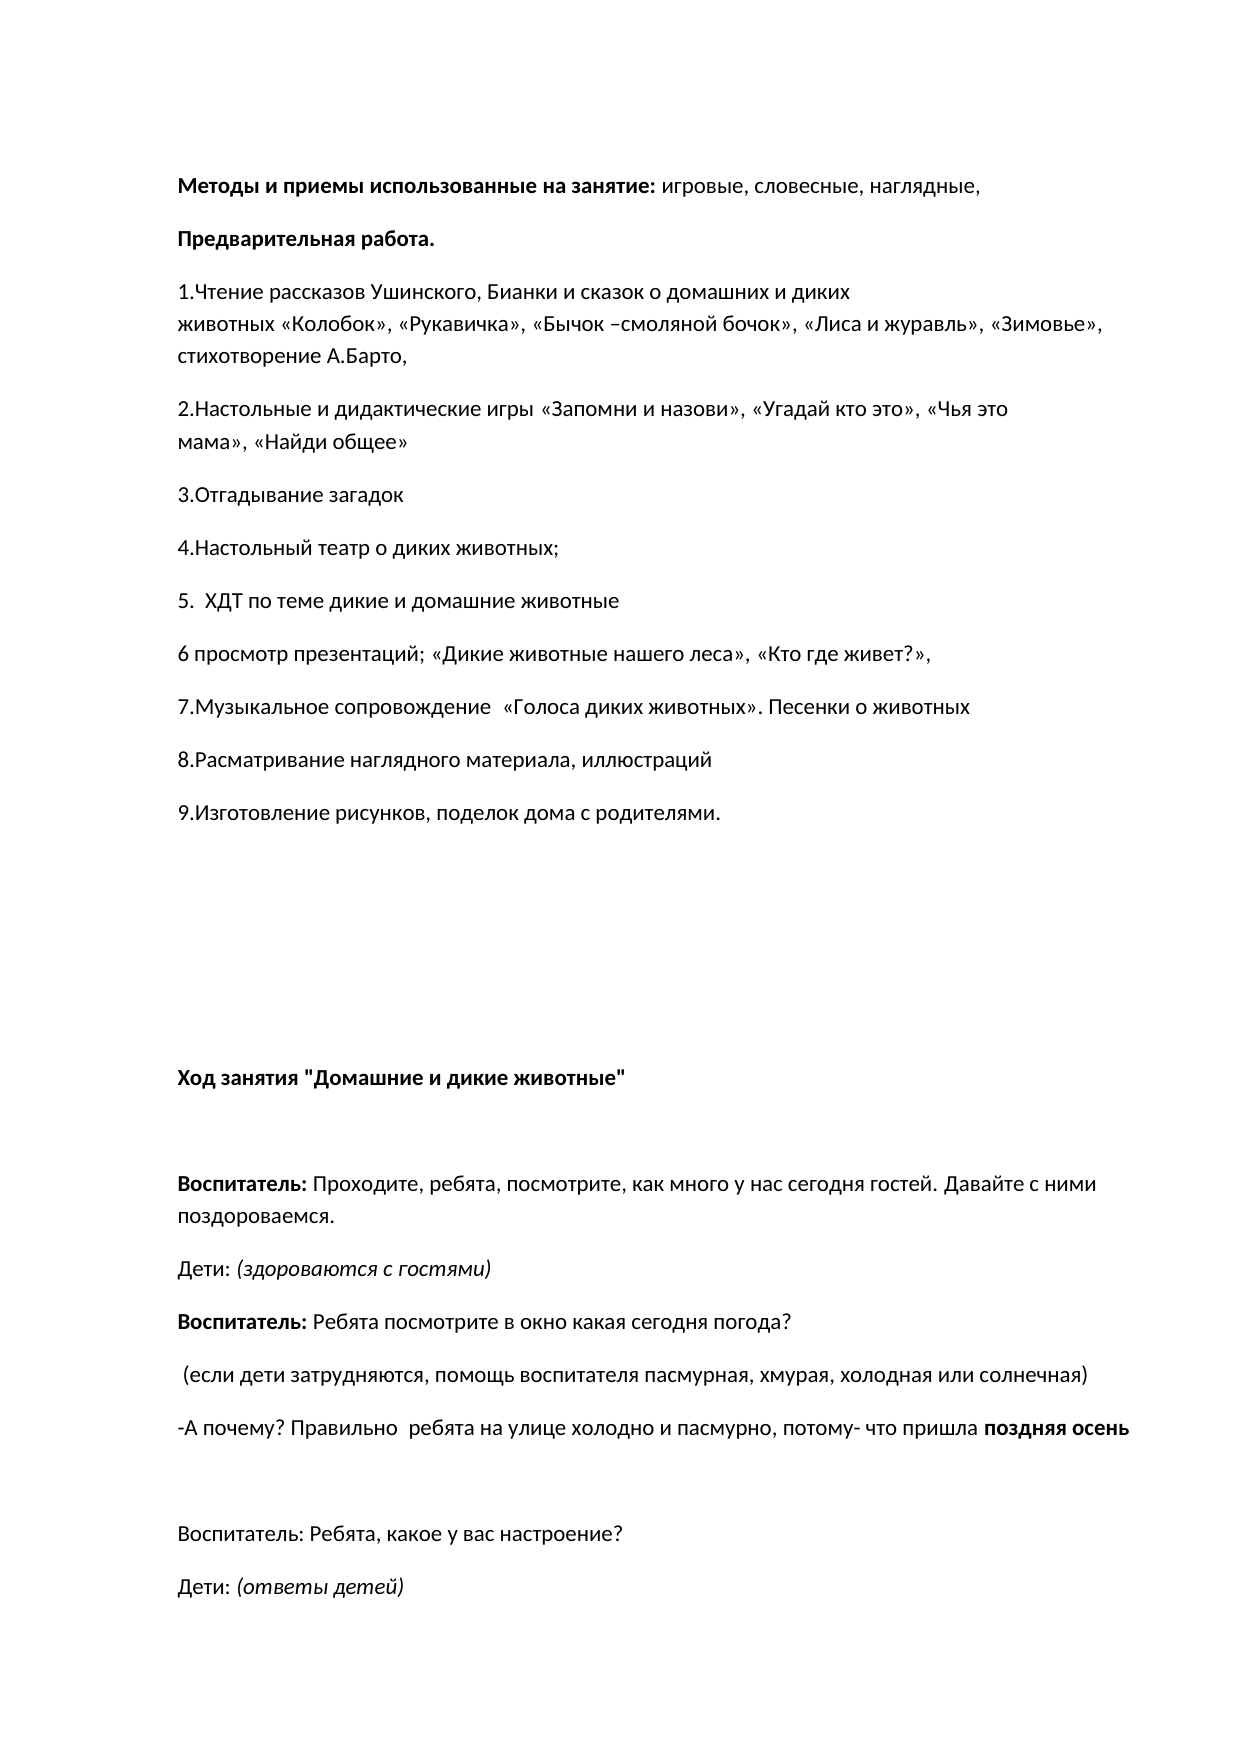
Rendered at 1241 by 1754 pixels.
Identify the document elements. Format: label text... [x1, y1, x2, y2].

text 4.Настольный театр о диких животных; [177, 533, 1152, 561]
text (если дети затрудняются, помощь воспитателя пасмурная, хмурая, холодная или солнечная) [177, 1360, 1152, 1388]
text Воспитатель: Проходите, ребята, посмотрите, как много у нас сегодня гостей. Давайте с ними поздороваемся. [177, 1169, 1152, 1229]
text 2.Настольные и дидактические игры «Запомни и назови», «Угадай кто это», «Чья это мама», «Найди общее» [177, 394, 1152, 455]
text 5. ХДТ по теме дикие и домашние животные [177, 586, 1152, 614]
text Дети: (ответы детей) [177, 1572, 1152, 1600]
text Воспитатель: Ребята, какое у вас настроение? [177, 1519, 1152, 1547]
text 9.Изготовление рисунков, поделок дома с родителями. [177, 798, 1152, 826]
text 6 просмотр презентаций; «Дикие животные нашего леса», «Кто где живет?», [177, 639, 1152, 667]
text 3.Отгадывание загадок [177, 480, 1152, 508]
text Воспитатель: Ребята посмотрите в окно какая сегодня погода? [177, 1307, 1152, 1335]
text 1.Чтение рассказов Ушинского, Бианки и сказок о домашних и диких животных «Колобок», «Рукавичка», «Бычок –смоляной бочок», «Лиса и журавль», «Зимовье», стихотворение А.Барто, [177, 277, 1152, 369]
text Предварительная работа. [177, 224, 1152, 252]
text Дети: (здороваются с гостями) [177, 1254, 1152, 1282]
text 7.Музыкальное сопровождение «Голоса диких животных». Песенки о животных [177, 692, 1152, 720]
text 8.Расматривание наглядного материала, иллюстраций [177, 745, 1152, 773]
text -А почему? Правильно ребята на улице холодно и пасмурно, потому- что пришла поздняя осень [177, 1413, 1152, 1441]
text Ход занятия "Домашние и дикие животные" [177, 1063, 1152, 1091]
text Методы и приемы использованные на занятие: игровые, словесные, наглядные, [177, 171, 1152, 199]
